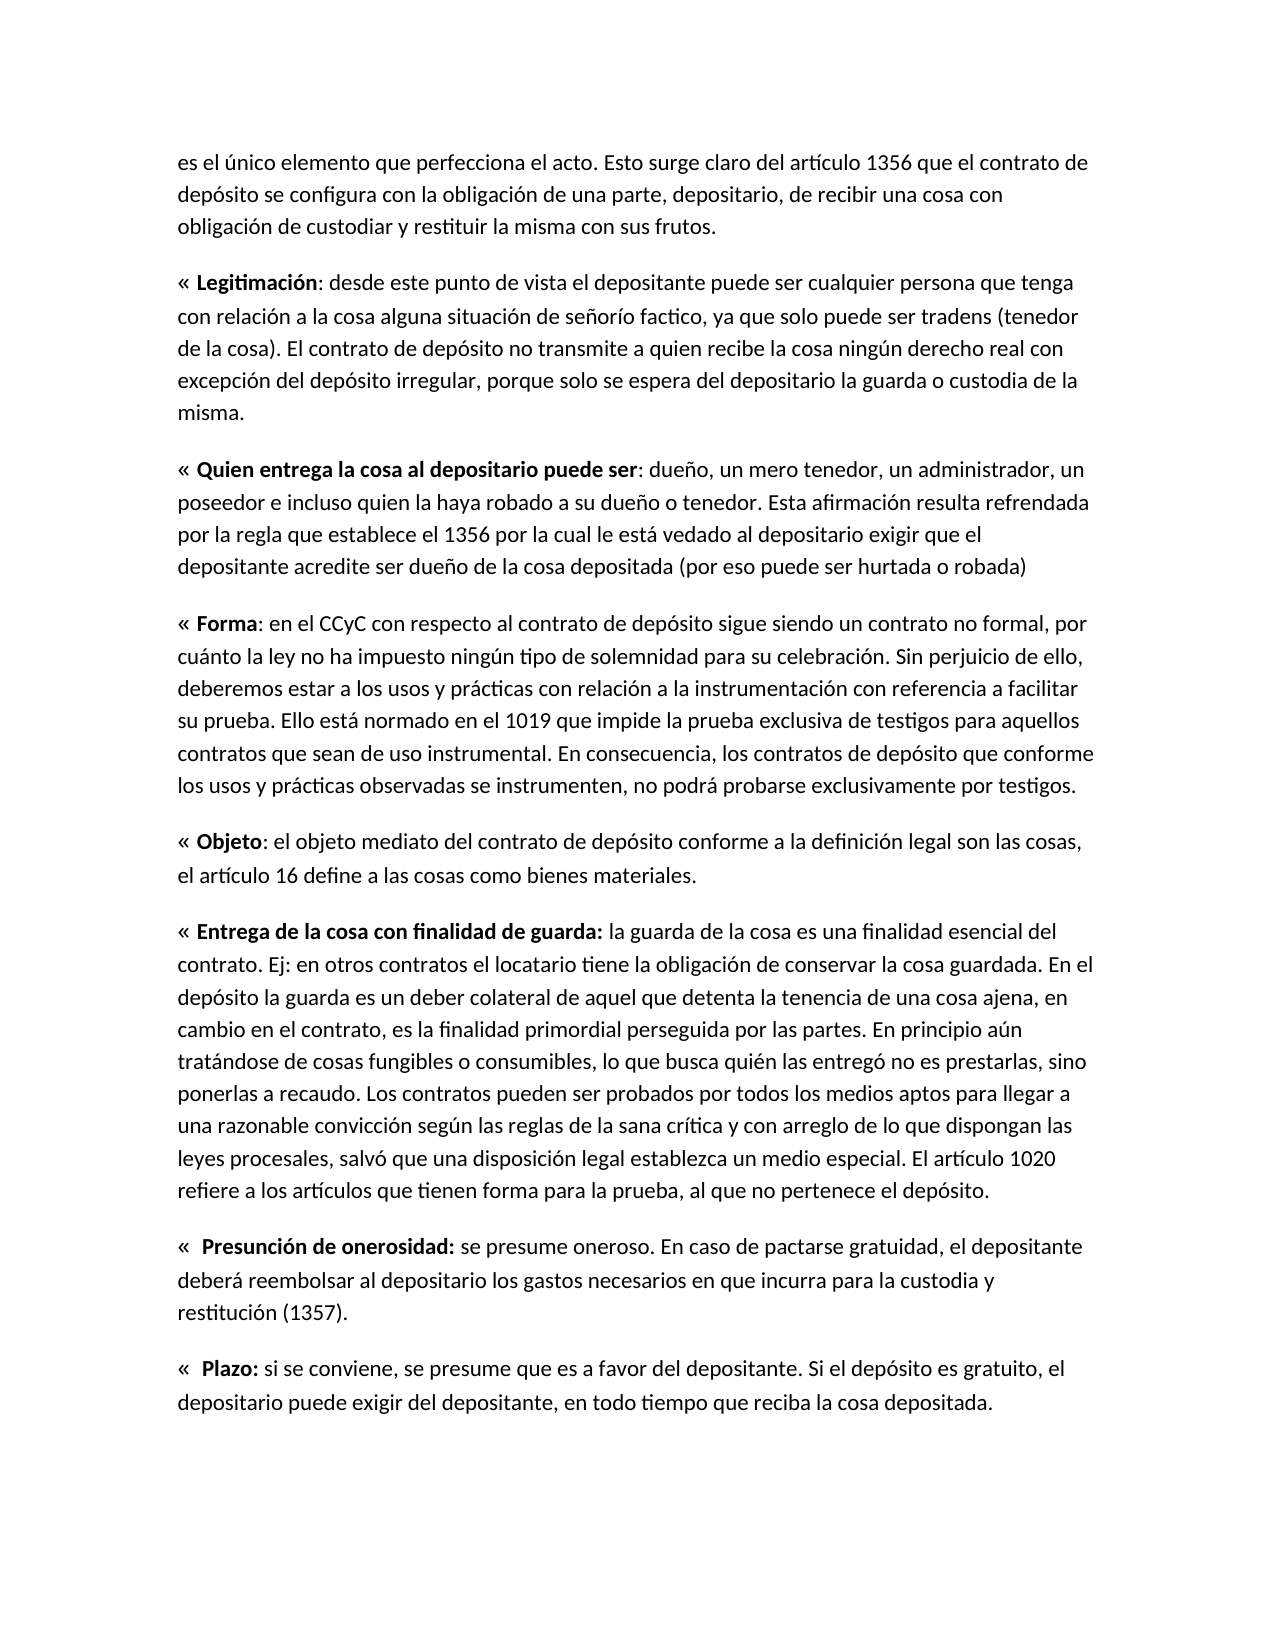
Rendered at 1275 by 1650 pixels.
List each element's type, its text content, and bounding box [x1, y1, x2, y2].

text « Presunción de onerosidad: se presume oneroso. En caso de pactarse gratuidad, el depositante deberá reembolsar al depositario los gastos necesarios en que incurra para la custodia y restitución (1357). [177, 1229, 1098, 1326]
text « Plazo: si se conviene, se presume que es a favor del depositante. Si el depósito es gratuito, el depositario puede exigir del depositante, en todo tiempo que reciba la cosa depositada. [177, 1351, 1098, 1416]
text « Entrega de la cosa con finalidad de guarda: la guarda de la cosa es una finalidad esencial del contrato. Ej: en otros contratos el locatario tiene la obligación de conservar la cosa guardada. En el depósito la guarda es un deber colateral de aquel que detenta la tenencia de una cosa ajena, en cambio en el contrato, es la finalidad primordial perseguida por las partes. En principio aún tratándose de cosas fungibles o consumibles, lo que busca quién las entregó no es prestarlas, sino ponerlas a recaudo. Los contratos pueden ser probados por todos los medios aptos para llegar a una razonable convicción según las reglas de la sana crítica y con arreglo de lo que dispongan las leyes procesales, salvó que una disposición legal establezca un medio especial. El artículo 1020 refiere a los artículos que tienen forma para la prueba, al que no pertenece el depósito. [177, 914, 1098, 1204]
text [177, 148, 1098, 240]
text « Forma: en el CCyC con respecto al contrato de depósito sigue siendo un contrato no formal, por cuánto la ley no ha impuesto ningún tipo de solemnidad para su celebración. Sin perjuicio de ello, deberemos estar a los usos y prácticas con relación a la instrumentación con referencia a facilitar su prueba. Ello está normado en el 1019 que impide la prueba exclusiva de testigos para aquellos contratos que sean de uso instrumental. En consecuencia, los contratos de depósito que conforme los usos y prácticas observadas se instrumenten, no podrá probarse exclusivamente por testigos. [177, 606, 1098, 799]
text « Objeto: el objeto mediato del contrato de depósito conforme a la definición legal son las cosas, el artículo 16 define a las cosas como bienes materiales. [177, 824, 1098, 889]
text « Legitimación: desde este punto de vista el depositante puede ser cualquier persona que tenga con relación a la cosa alguna situación de señorío factico, ya que solo puede ser tradens (tenedor de la cosa). El contrato de depósito no transmite a quien recibe la cosa ningún derecho real con excepción del depósito irregular, porque solo se espera del depositario la guarda o custodia de la misma. [177, 265, 1098, 426]
text « Quien entrega la cosa al depositario puede ser: dueño, un mero tenedor, un administrador, un poseedor e incluso quien la haya robado a su dueño o tenedor. Esta afirmación resulta refrendada por la regla que establece el 1356 por la cual le está vedado al depositario exigir que el depositante acredite ser dueño de la cosa depositada (por eso puede ser hurtada o robada) [177, 451, 1098, 581]
